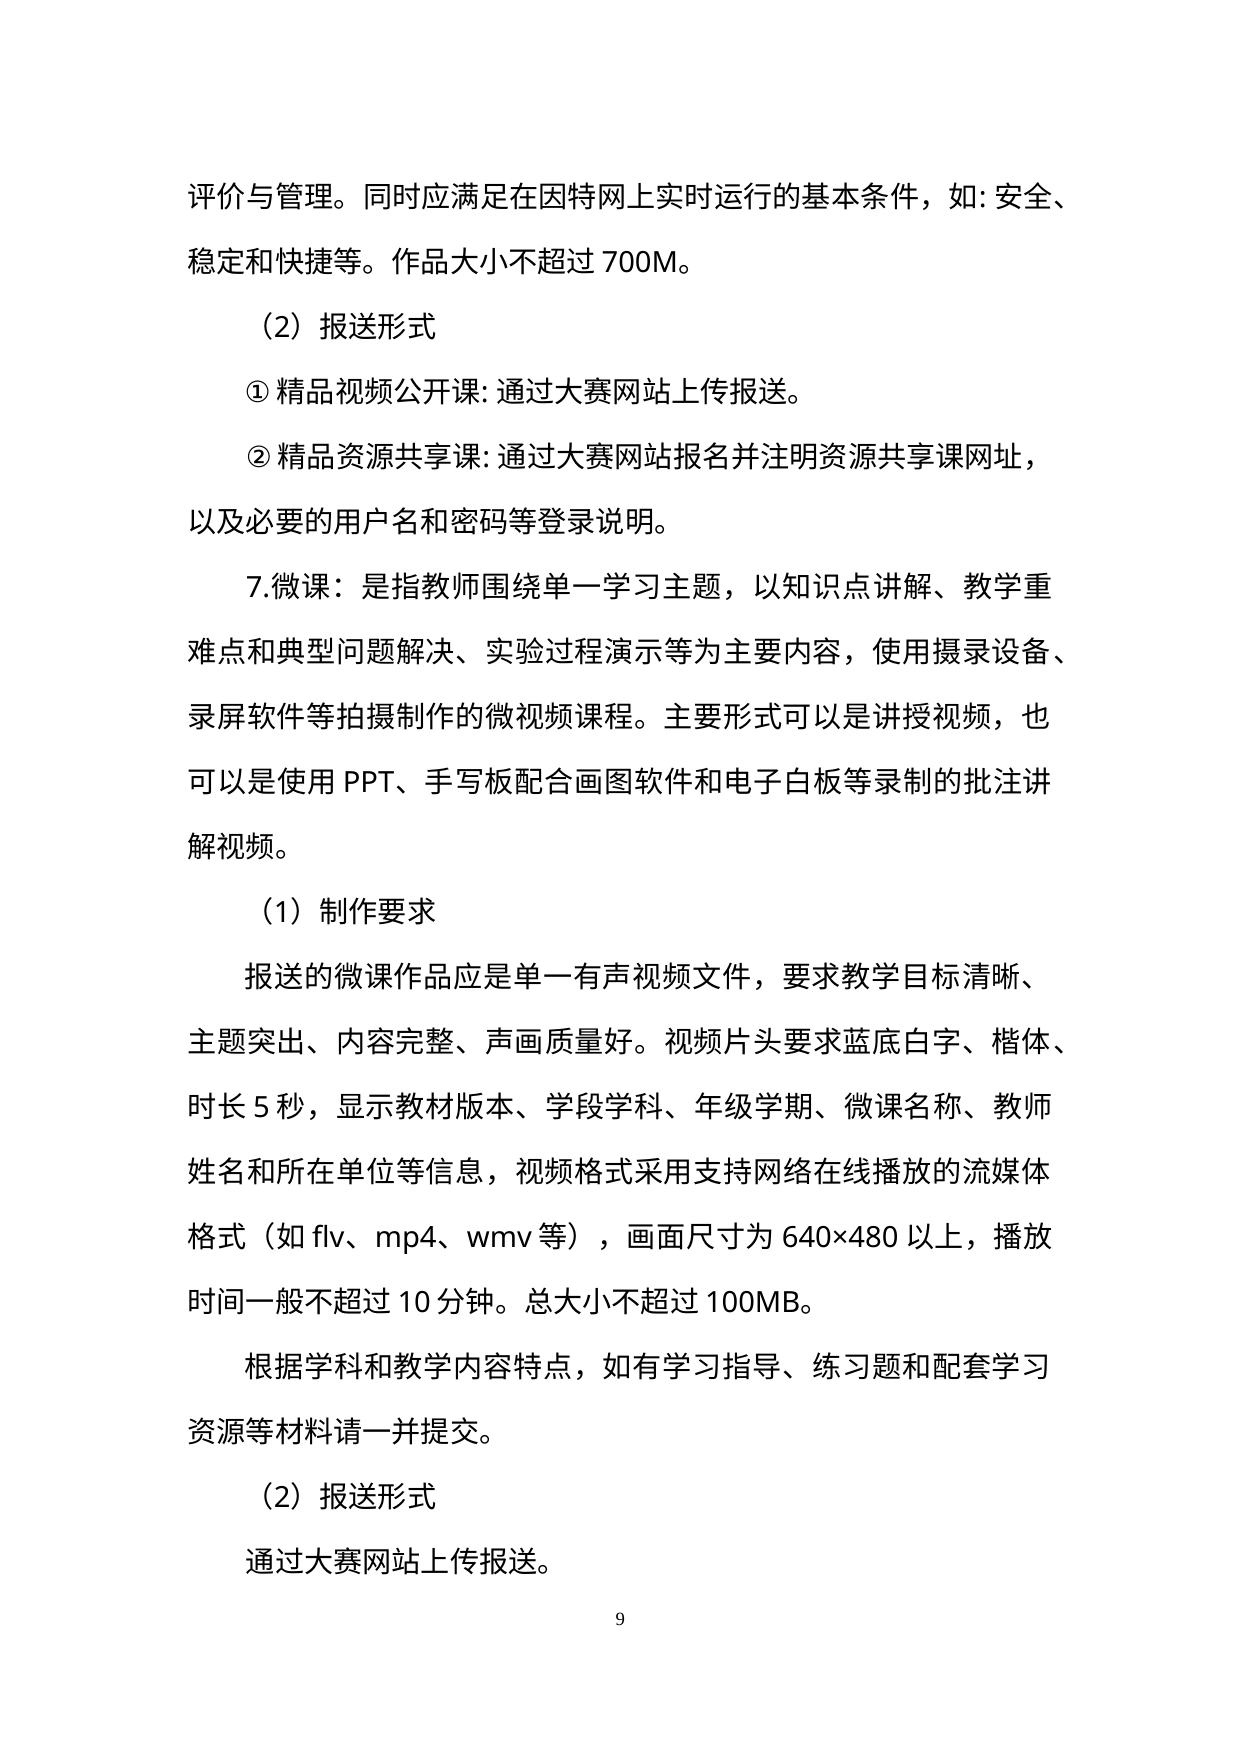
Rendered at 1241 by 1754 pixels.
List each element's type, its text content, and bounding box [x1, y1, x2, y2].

text （2）报送形式 [187, 292, 1053, 357]
text ①精品视频公开课: 通过大赛网站上传报送。 [187, 357, 1053, 422]
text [187, 162, 1053, 292]
text 通过大赛网站上传报送。 [187, 1527, 1053, 1592]
text 7.微课：是指教师围绕单一学习主题，以知识点讲解、教学重难点和典型问题解决、实验过程演示等为主要内容，使用摄录设备、录屏软件等拍摄制作的微视频课程。主要形式可以是讲授视频，也可以是使用PPT、手写板配合画图软件和电子白板等录制的批注讲解视频。 [187, 552, 1053, 877]
text （2）报送形式 [187, 1462, 1053, 1527]
text （1）制作要求 [187, 877, 1053, 942]
text 报送的微课作品应是单一有声视频文件，要求教学目标清晰、主题突出、内容完整、声画质量好。视频片头要求蓝底白字、楷体、时长5秒，显示教材版本、学段学科、年级学期、微课名称、教师姓名和所在单位等信息，视频格式采用支持网络在线播放的流媒体格式（如flv、mp4、wmv等），画面尺寸为640×480以上，播放时间一般不超过10分钟。总大小不超过100MB。 [187, 942, 1053, 1332]
text 根据学科和教学内容特点，如有学习指导、练习题和配套学习资源等材料请一并提交。 [187, 1332, 1053, 1462]
text ②精品资源共享课: 通过大赛网站报名并注明资源共享课网址，以及必要的用户名和密码等登录说明。 [187, 422, 1053, 552]
